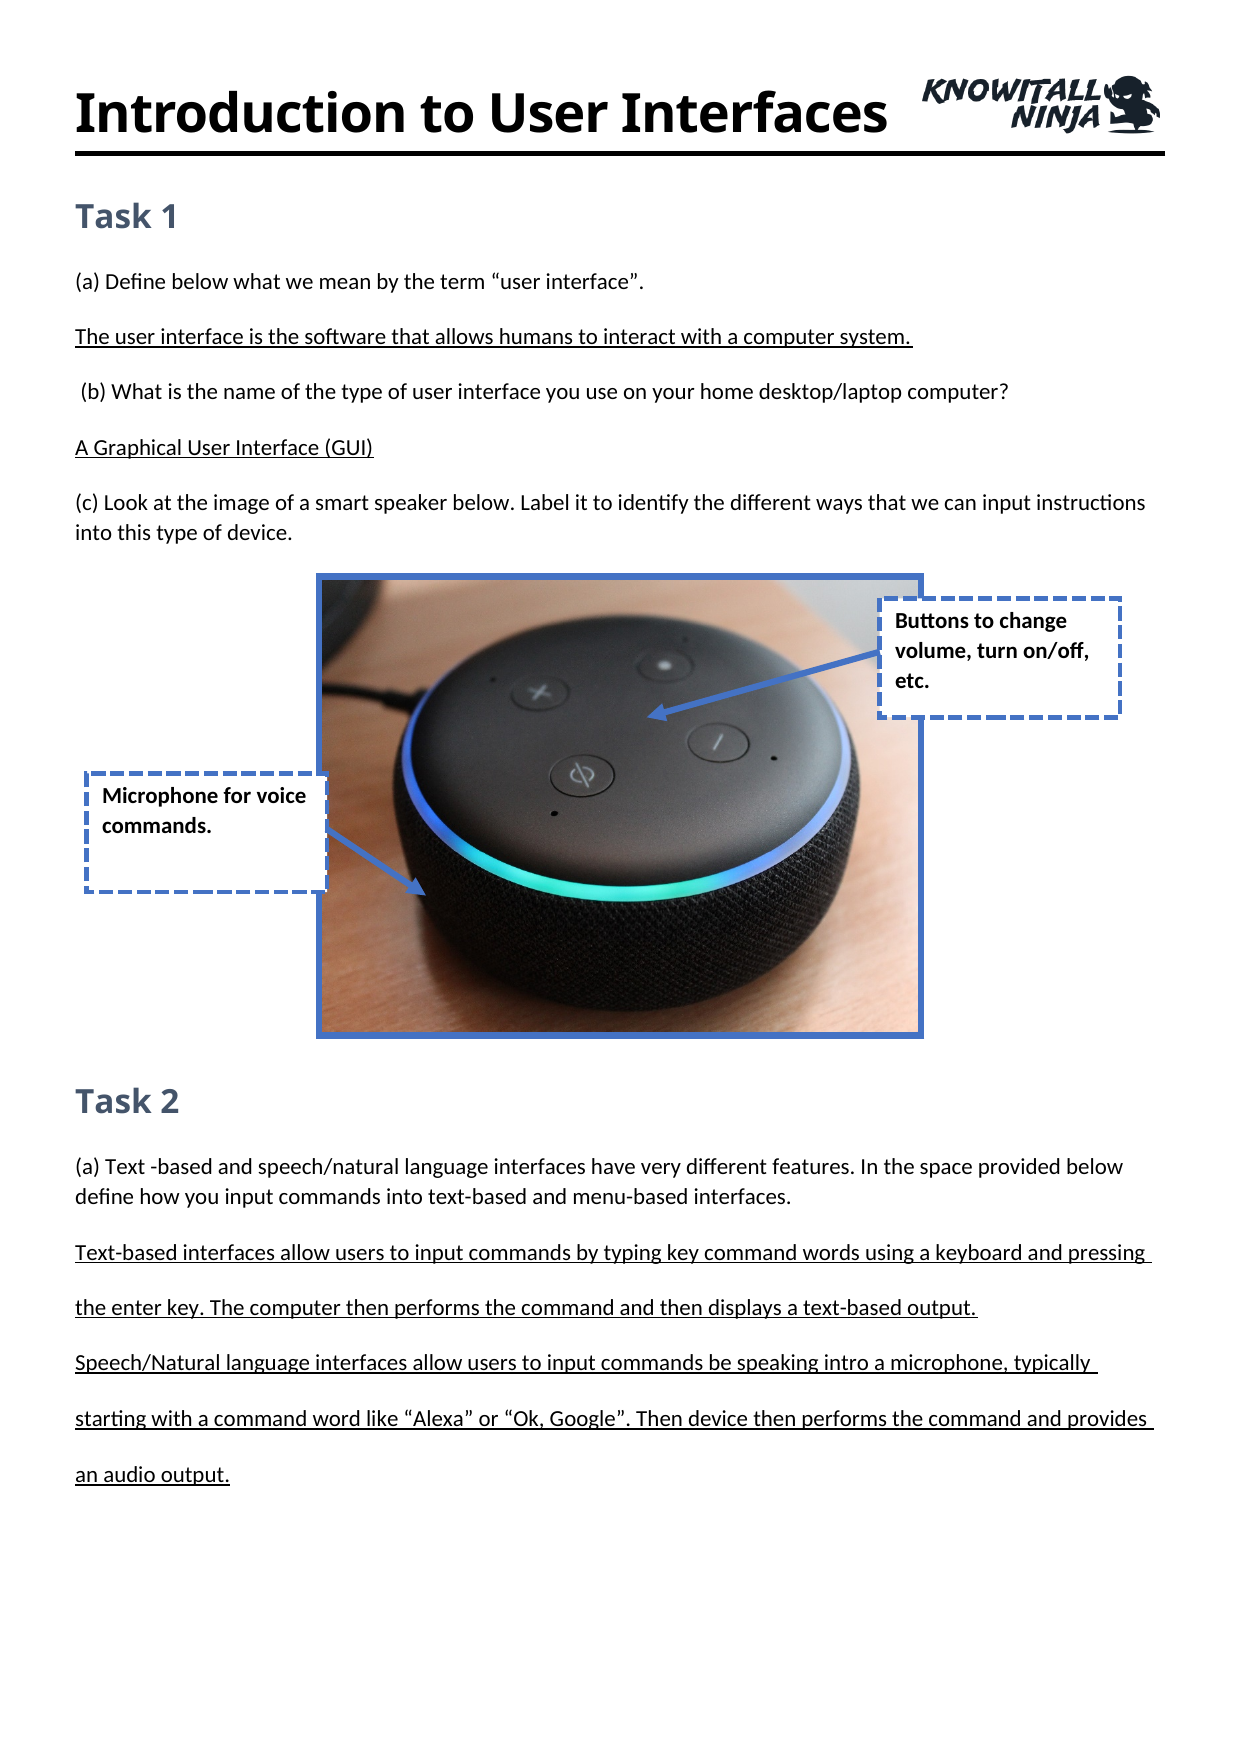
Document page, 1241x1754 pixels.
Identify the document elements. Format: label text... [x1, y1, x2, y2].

picture [916, 75, 1166, 134]
subtitle Task 1 [75, 193, 1165, 238]
text Text-based interfaces allow users to input commands by typing key command words using a keyboard and pressing [75, 1238, 1165, 1266]
subtitle Task 2 [75, 1078, 1165, 1124]
picture [322, 580, 918, 1032]
text the enter key. The computer then performs the command and then displays a text-based output. [75, 1293, 1165, 1321]
text A Graphical User Interface (GUI) [75, 433, 1165, 461]
text (a) Text -based and speech/natural language interfaces have very different features. In the space provided below define how you input commands into text-based and menu-based interfaces. [75, 1152, 1165, 1211]
text The user interface is the software that allows humans to interact with a computer system. [75, 322, 1165, 350]
text Speech/Natural language interfaces allow users to input commands be speaking intro a microphone, typically starting with a command word like “Alexa” or “Ok, Google”. Then device then performs the command and provides an audio output. [75, 1348, 1165, 1488]
title Introduction to User Interfaces [75, 75, 1165, 151]
text (a) Define below what we mean by the term “user interface”. [75, 267, 1165, 295]
text (b) What is the name of the type of user interface you use on your home desktop/laptop computer? [75, 377, 1165, 405]
text (c) Look at the image of a smart speaker below. Label it to identify the different ways that we can input instructions into this type of device. [75, 488, 1165, 546]
